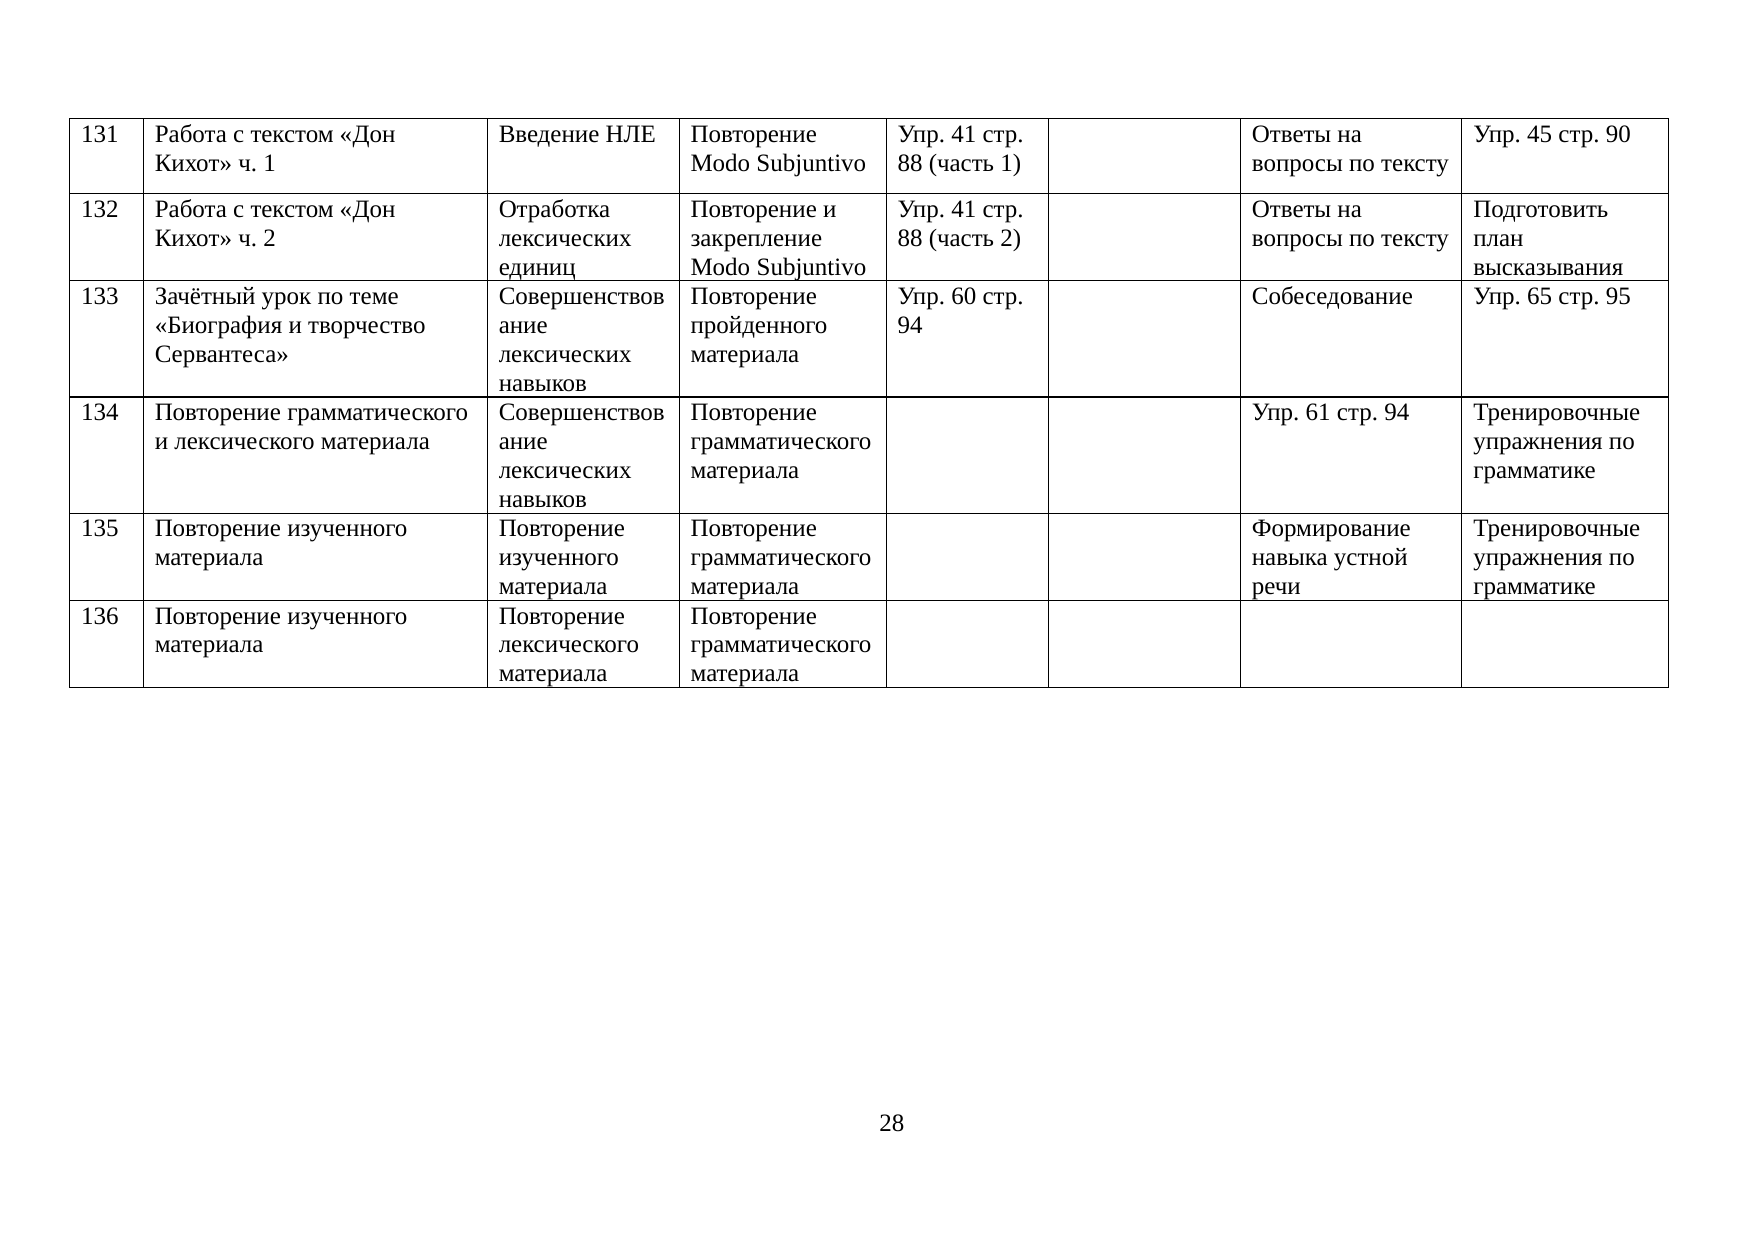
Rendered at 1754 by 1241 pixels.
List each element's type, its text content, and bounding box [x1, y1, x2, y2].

table_cell Подготовить план высказывания [1462, 194, 1668, 280]
table_cell Ответы на вопросы по тексту [1241, 119, 1461, 193]
table_cell Упр. 65 стр. 95 [1462, 281, 1668, 396]
table_cell [1241, 601, 1461, 687]
table_cell Тренировочные упражнения по грамматике [1462, 514, 1668, 600]
table_cell [1049, 601, 1240, 687]
table_cell Ответы на вопросы по тексту [1241, 194, 1461, 280]
table_cell Повторение грамматического материала [680, 514, 886, 600]
table_cell Тренировочные упражнения по грамматике [1462, 398, 1668, 512]
table_cell Собеседование [1241, 281, 1461, 396]
table_cell Повторение пройденного материала [680, 281, 886, 396]
table_cell Упр. 45 стр. 90 [1462, 119, 1668, 193]
table_cell 131 [70, 119, 143, 193]
table_cell [887, 601, 1048, 687]
table_cell [1049, 398, 1240, 512]
table_cell 136 [70, 601, 143, 687]
table_cell 132 [70, 194, 143, 280]
table_cell Зачётный урок по теме «Биография и творчество Сервантеса» [144, 281, 487, 396]
table_cell Повторение грамматического материала [680, 398, 886, 512]
table_cell Работа с текстом «Дон Кихот» ч. 2 [144, 194, 487, 280]
table_cell [887, 514, 1048, 600]
table_cell [1049, 194, 1240, 280]
table_cell Совершенствование лексических навыков [488, 281, 679, 396]
table_cell 134 [70, 398, 143, 512]
table_cell [1049, 281, 1240, 396]
table_cell Введение НЛЕ [488, 119, 679, 193]
table_cell Повторение изученного материала [144, 514, 487, 600]
table_cell Упр. 61 стр. 94 [1241, 398, 1461, 512]
table_cell Повторение грамматического материала [680, 601, 886, 687]
table_cell [1462, 601, 1668, 687]
table_cell Повторение и закрепление Modo Subjuntivo [680, 194, 886, 280]
table_cell Упр. 60 стр. 94 [887, 281, 1048, 396]
table_cell Повторение лексического материала [488, 601, 679, 687]
table_cell 133 [70, 281, 143, 396]
table_cell [1049, 514, 1240, 600]
table_cell Упр. 41 стр. 88 (часть 2) [887, 194, 1048, 280]
table_cell Формирование навыка устной речи [1241, 514, 1461, 600]
table_cell 135 [70, 514, 143, 600]
table_cell Повторение грамматического и лексического материала [144, 398, 487, 512]
table_cell Совершенствование лексических навыков [488, 398, 679, 512]
table_cell Повторение Modo Subjuntivo [680, 119, 886, 193]
table_cell Повторение изученного материала [488, 514, 679, 600]
table_cell Отработка лексических единиц [488, 194, 679, 280]
table_cell [887, 398, 1048, 512]
table_cell [1049, 119, 1240, 193]
table_cell Упр. 41 стр. 88 (часть 1) [887, 119, 1048, 193]
table_cell Работа с текстом «Дон Кихот» ч. 1 [144, 119, 487, 193]
table_cell Повторение изученного материала [144, 601, 487, 687]
